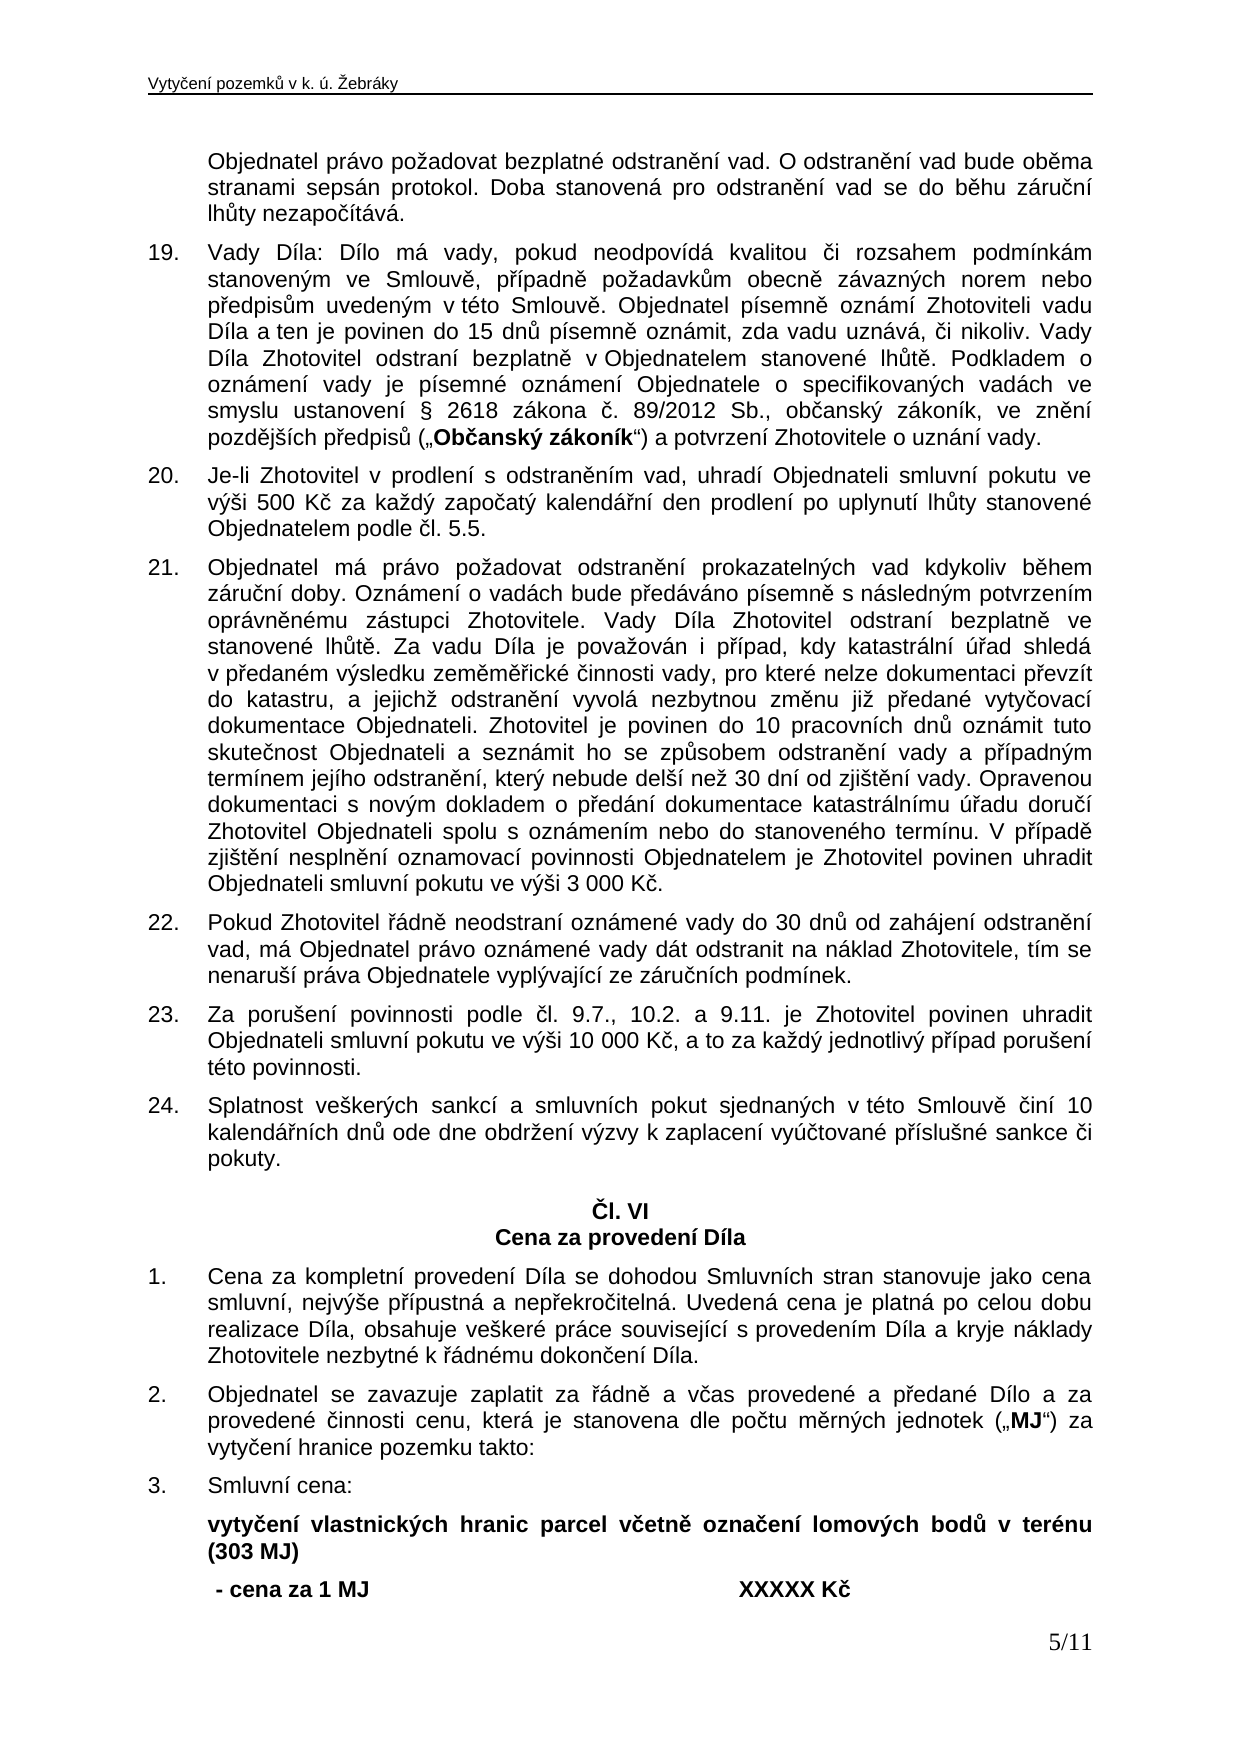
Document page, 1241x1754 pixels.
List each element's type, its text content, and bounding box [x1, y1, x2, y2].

list Smluvní cena: [148, 1472, 1093, 1499]
subtitle Cena za provedení Díla [148, 1224, 1093, 1250]
text - cena za 1 MJ XXXXX Kč [215, 1576, 1093, 1603]
list Splatnost veškerých sankcí a smluvních pokut sjednaných v této Smlouvě činí 10 kalendářních dnů ode dne obdržení výzvy k zaplacení vyúčtované příslušné sankce či pokuty. [148, 1092, 1093, 1171]
list Pokud Zhotovitel řádně neodstraní oznámené vady do 30 dnů od zahájení odstranění vad, má Objednatel právo oznámené vady dát odstranit na náklad Zhotovitele, tím se nenaruší práva Objednatele vyplývající ze záručních podmínek. [148, 909, 1093, 988]
list Za porušení povinnosti podle čl. 9.7., 10.2. a 9.11. je Zhotovitel povinen uhradit Objednateli smluvní pokutu ve výši 10 000 Kč, a to za každý jednotlivý případ porušení této povinnosti. [148, 1001, 1093, 1080]
list Vady Díla: Dílo má vady, pokud neodpovídá kvalitou či rozsahem podmínkám stanoveným ve Smlouvě, případně požadavkům obecně závazných norem nebo předpisům uvedeným v této Smlouvě. Objednatel písemně oznámí Zhotoviteli vadu Díla a ten je povinen do 15 dnů písemně oznámit, zda vadu uznává, či nikoliv. Vady Díla Zhotovitel odstraní bezplatně v Objednatelem stanovené lhůtě. Podkladem o oznámení vady je písemné oznámení Objednatele o specifikovaných vadách ve smyslu ustanovení § 2618 zákona č. 89/2012 Sb., občanský zákoník, ve znění pozdějších předpisů („Občanský zákoník“) a potvrzení Zhotovitele o uznání vady. [148, 239, 1093, 450]
subtitle Čl. VI [148, 1198, 1093, 1224]
list Cena za kompletní provedení Díla se dohodou Smluvních stran stanovuje jako cena smluvní, nejvýše přípustná a nepřekročitelná. Uvedená cena je platná po celou dobu realizace Díla, obsahuje veškeré práce související s provedením Díla a kryje náklady Zhotovitele nezbytné k řádnému dokončení Díla. [148, 1263, 1093, 1368]
list Je-li Zhotovitel v prodlení s odstraněním vad, uhradí Objednateli smluvní pokutu ve výši 500 Kč za každý započatý kalendářní den prodlení po uplynutí lhůty stanovené Objednatelem podle čl. 5.5. [148, 462, 1093, 542]
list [148, 148, 1093, 227]
list Objednatel se zavazuje zaplatit za řádně a včas provedené a předané Dílo a za provedené činnosti cenu, která je stanovena dle počtu měrných jednotek („MJ“) za vytyčení hranice pozemku takto: [148, 1381, 1093, 1460]
text vytyčení vlastnických hranic parcel včetně označení lomových bodů v terénu (303 MJ) [207, 1511, 1093, 1564]
list Objednatel má právo požadovat odstranění prokazatelných vad kdykoliv během záruční doby. Oznámení o vadách bude předáváno písemně s následným potvrzením oprávněnému zástupci Zhotovitele. Vady Díla Zhotovitel odstraní bezplatně ve stanovené lhůtě. Za vadu Díla je považován i případ, kdy katastrální úřad shledá v předaném výsledku zeměměřické činnosti vady, pro které nelze dokumentaci převzít do katastru, a jejichž odstranění vyvolá nezbytnou změnu již předané vytyčovací dokumentace Objednateli. Zhotovitel je povinen do 10 pracovních dnů oznámit tuto skutečnost Objednateli a seznámit ho se způsobem odstranění vady a případným termínem jejího odstranění, který nebude delší než 30 dní od zjištění vady. Opravenou dokumentaci s novým dokladem o předání dokumentace katastrálnímu úřadu doručí Zhotovitel Objednateli spolu s oznámením nebo do stanoveného termínu. V případě zjištění nesplnění oznamovací povinnosti Objednatelem je Zhotovitel povinen uhradit Objednateli smluvní pokutu ve výši 3 000 Kč. [148, 554, 1093, 897]
